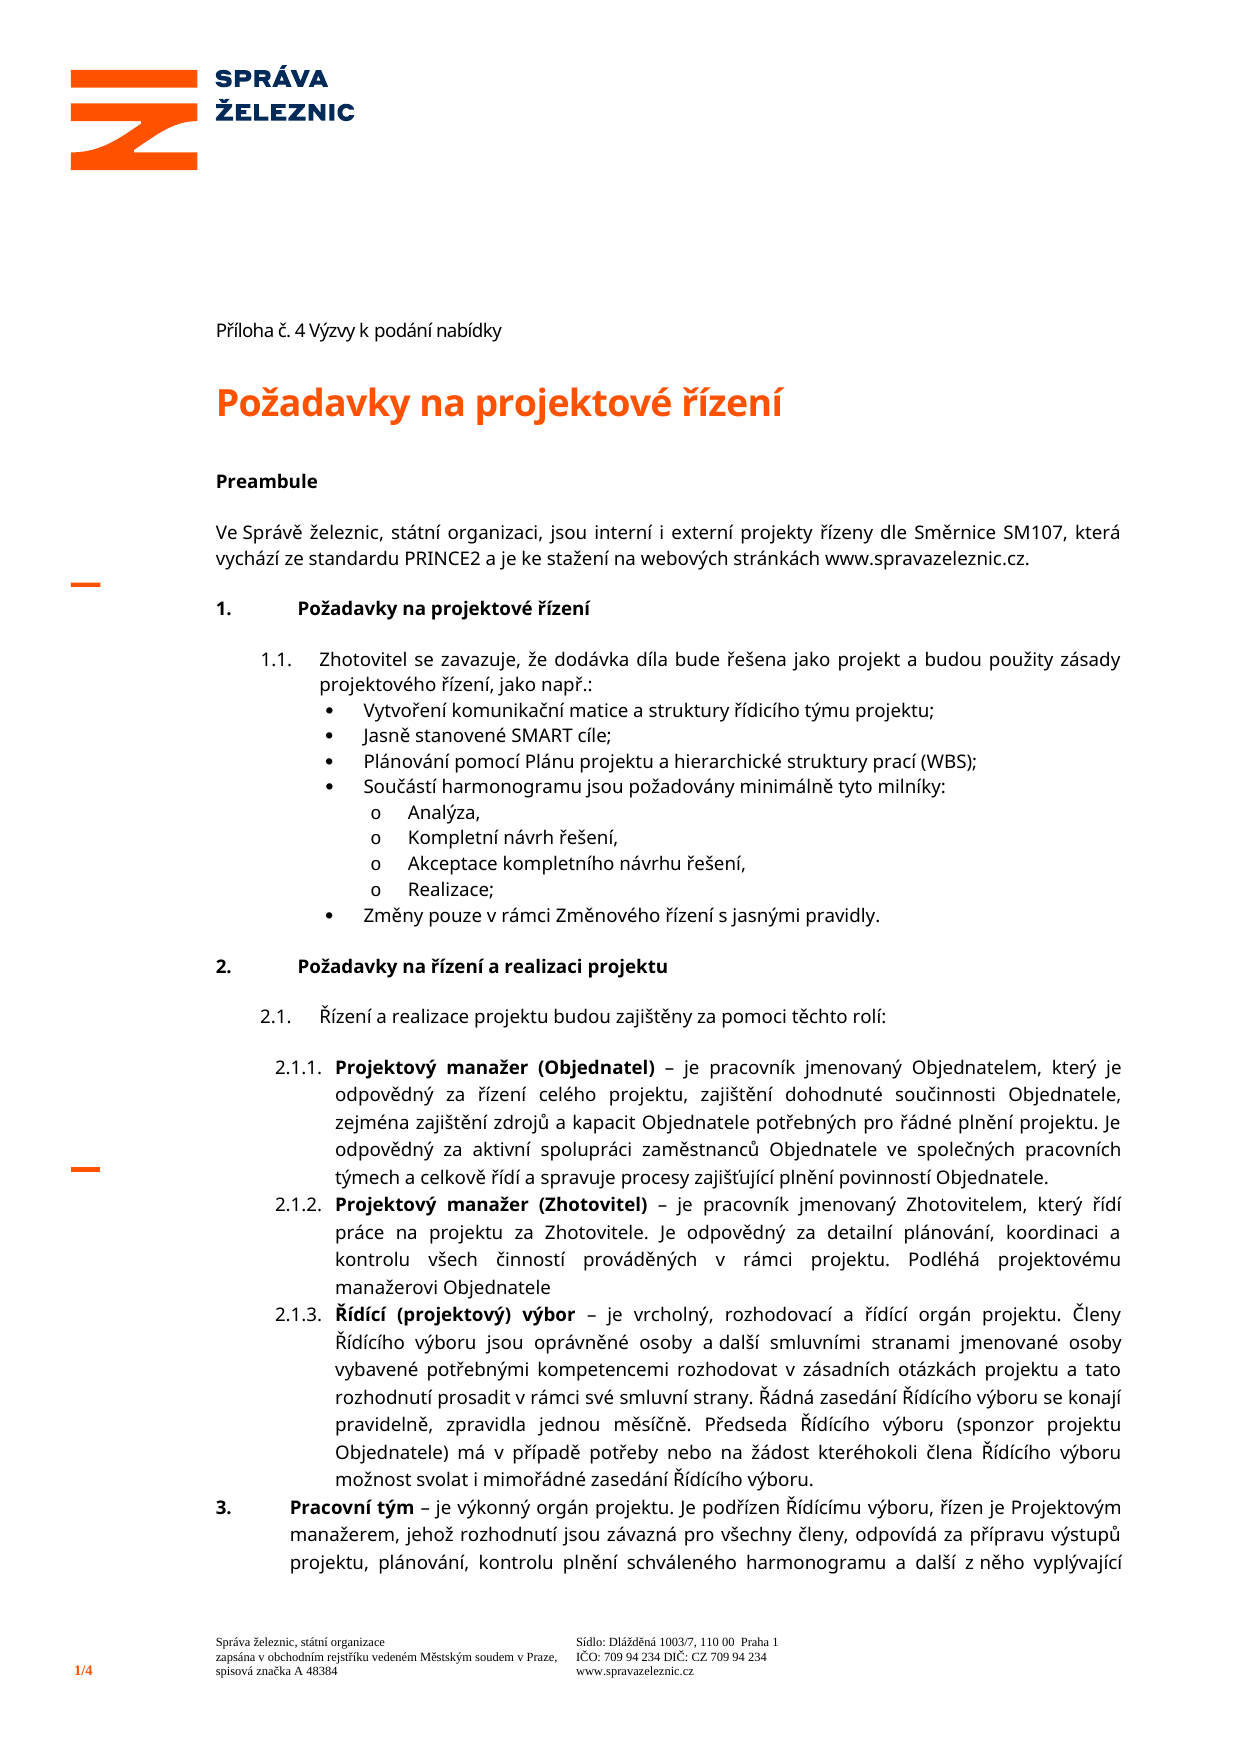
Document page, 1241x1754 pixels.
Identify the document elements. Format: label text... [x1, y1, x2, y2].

list Projektový manažer (Zhotovitel) – je pracovník jmenovaný Zhotovitelem, který řídí práce na projektu za Zhotovitele. Je odpovědný za detailní plánování, koordinaci a kontrolu všech činností prováděných v rámci projektu. Podléhá projektovému manažerovi Objednatele [275, 1191, 1122, 1299]
list Součástí harmonogramu jsou požadovány minimálně tyto milníky: [326, 773, 1122, 799]
list Požadavky na projektové řízení [216, 595, 1122, 621]
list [216, 1494, 1122, 1574]
subtitle Příloha č. 4 Výzvy k podání nabídky [216, 317, 1122, 342]
list Změny pouze v rámci Změnového řízení s jasnými pravidly. [326, 902, 1122, 927]
list Realizace; [370, 876, 1122, 902]
subtitle Požadavky na projektové řízení [216, 376, 1122, 427]
list Vytvoření komunikační matice a struktury řídicího týmu projektu; [326, 697, 1122, 722]
list Plánování pomocí Plánu projektu a hierarchické struktury prací (WBS); [326, 748, 1122, 773]
list Požadavky na řízení a realizaci projektu [216, 953, 1122, 978]
list Projektový manažer (Objednatel) – je pracovník jmenovaný Objednatelem, který je odpovědný za řízení celého projektu, zajištění dohodnuté součinnosti Objednatele, zejména zajištění zdrojů a kapacit Objednatele potřebných pro řádné plnění projektu. Je odpovědný za aktivní spolupráci zaměstnanců Objednatele ve společných pracovních týmech a celkově řídí a spravuje procesy zajišťující plnění povinností Objednatele. [275, 1054, 1122, 1189]
text Preambule [216, 469, 1122, 494]
text Ve Správě železnic, státní organizaci, jsou interní i externí projekty řízeny dle Směrnice SM107, která vychází ze standardu PRINCE2 a je ke stažení na webových stránkách www.spravazeleznic.cz. [216, 519, 1122, 570]
list Řízení a realizace projektu budou zajištěny za pomoci těchto rolí: [260, 1003, 1122, 1029]
list Řídící (projektový) výbor – je vrcholný, rozhodovací a řídící orgán projektu. Členy Řídícího výboru jsou oprávněné osoby a další smluvními stranami jmenované osoby vybavené potřebnými kompetencemi rozhodovat v zásadních otázkách projektu a tato rozhodnutí prosadit v rámci své smluvní strany. Řádná zasedání Řídícího výboru se konají pravidelně, zpravidla jednou měsíčně. Předseda Řídícího výboru (sponzor projektu Objednatele) má v případě potřeby nebo na žádost kteréhokoli člena Řídícího výboru možnost svolat i mimořádné zasedání Řídícího výboru. [275, 1301, 1122, 1492]
list Akceptace kompletního návrhu řešení, [370, 850, 1122, 876]
list Kompletní návrh řešení, [370, 825, 1122, 850]
list Analýza, [370, 799, 1122, 825]
list Jasně stanovené SMART cíle; [326, 722, 1122, 748]
list Zhotovitel se zavazuje, že dodávka díla bude řešena jako projekt a budou použity zásady projektového řízení, jako např.: [260, 646, 1122, 697]
